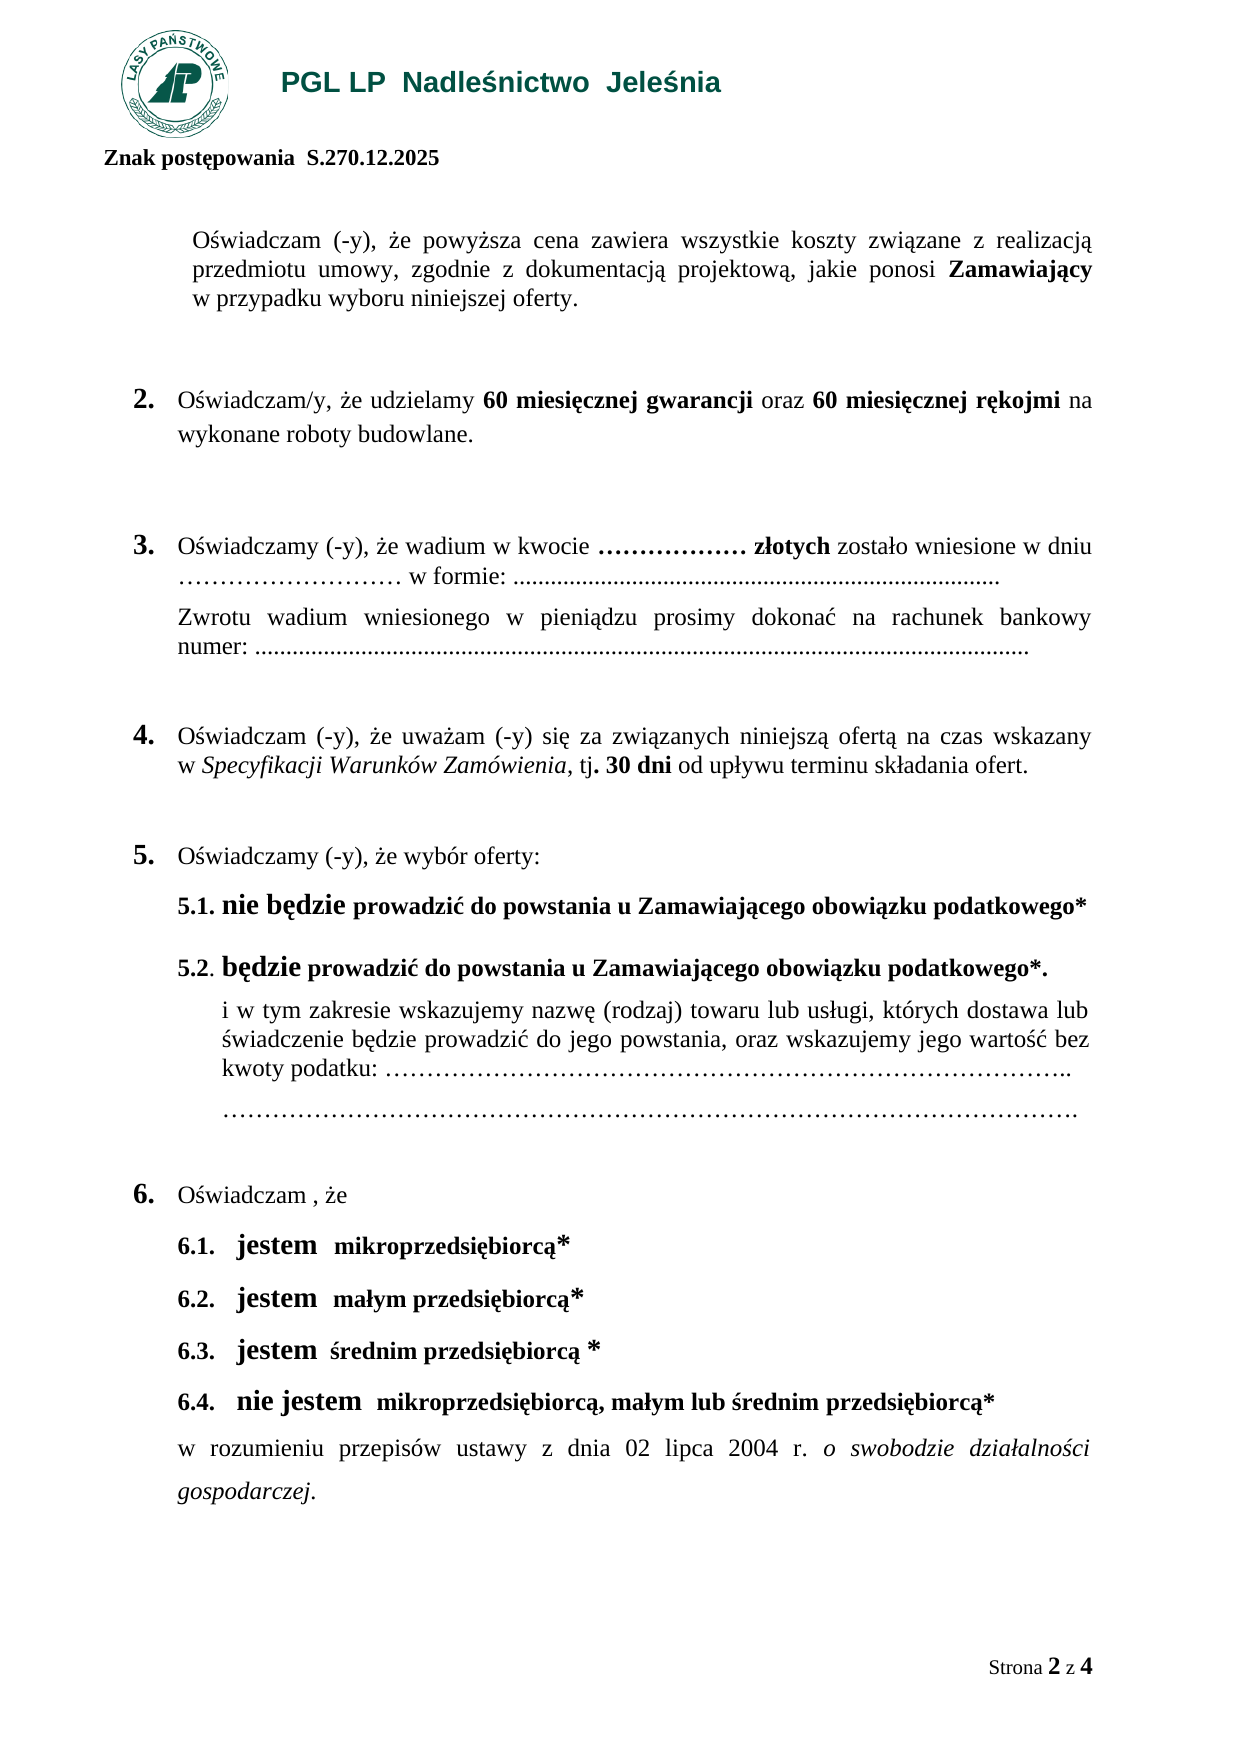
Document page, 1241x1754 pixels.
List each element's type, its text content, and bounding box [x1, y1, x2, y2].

list 6.4. nie jestem mikroprzedsiębiorcą, małym lub średnim przedsiębiorcą* [177, 1383, 1090, 1416]
list Oświadczamy (-y), że wybór oferty: [133, 837, 1092, 870]
list 6.3. jestem średnim przedsiębiorcą * [177, 1332, 1090, 1366]
text Oświadczam (-y), że powyższa cena zawiera wszystkie koszty związane z realizacją przedmiotu umowy, zgodnie z dokumentacją projektową, jakie ponosi Zamawiający w przypadku wyboru niniejszej oferty. [192, 225, 1092, 312]
list …………………………………………………………………………………………. [222, 1094, 1090, 1123]
list 5.1. nie będzie prowadzić do powstania u Zamawiającego obowiązku podatkowego* [177, 887, 1092, 921]
list 5.2. będzie prowadzić do powstania u Zamawiającego obowiązku podatkowego*. [177, 949, 1092, 983]
list Oświadczam (-y), że uważam (-y) się za związanych niniejszą ofertą na czas wskazany w Specyfikacji Warunków Zamówienia, tj. 30 dni od upływu terminu składania ofert. [133, 717, 1092, 779]
list 6.2. jestem małym przedsiębiorcą* [177, 1280, 1090, 1313]
list Oświadczam/y, że udzielamy 60 miesięcznej gwarancji oraz 60 miesięcznej rękojmi na wykonane roboty budowlane. [133, 382, 1092, 448]
list w rozumieniu przepisów ustawy z dnia 02 lipca 2004 r. o swobodzie działalności gospodarczej. [177, 1433, 1090, 1505]
list Oświadczam , że [133, 1177, 1090, 1210]
list Oświadczamy (-y), że wadium w kwocie ……………… złotych zostało wniesione w dniu ……………………… w formie: .............................................................................. [133, 527, 1092, 589]
list 6.1. jestem mikroprzedsiębiorcą* [177, 1227, 1090, 1261]
list i w tym zakresie wskazujemy nazwę (rodzaj) towaru lub usługi, których dostawa lub świadczenie będzie prowadzić do jego powstania, oraz wskazujemy jego wartość bez kwoty podatku: ……………………………………………………………………….. [222, 995, 1090, 1082]
list Zwrotu wadium wniesionego w pieniądzu prosimy dokonać na rachunek bankowy numer: ............................................................................................................................ [177, 602, 1092, 659]
